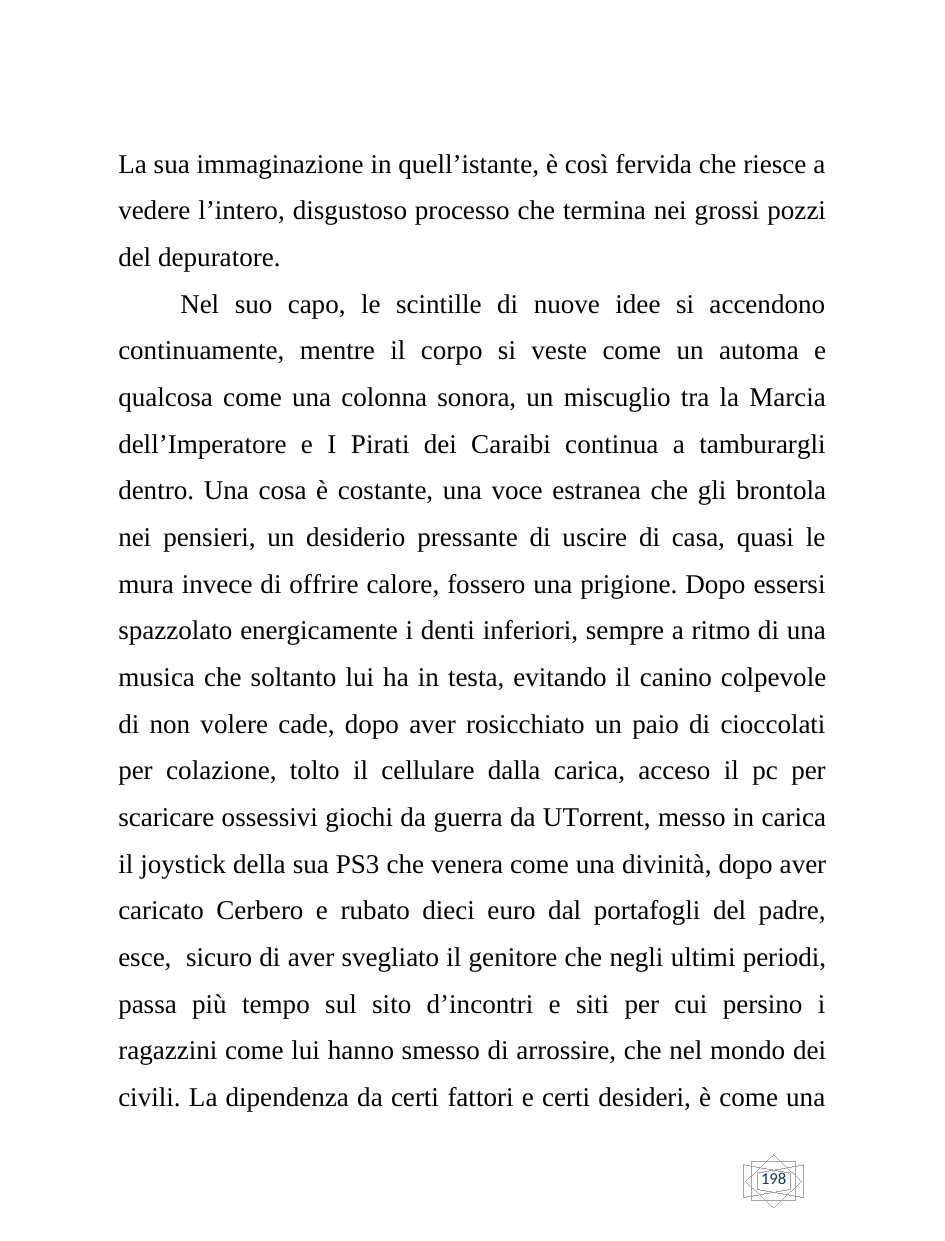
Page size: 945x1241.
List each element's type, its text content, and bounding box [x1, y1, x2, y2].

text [118, 288, 827, 1112]
text La sua immaginazione in quell’istante, è così fervida che riesce a vedere l’intero, disgustoso processo che termina nei grossi pozzi del depuratore. [118, 148, 827, 272]
